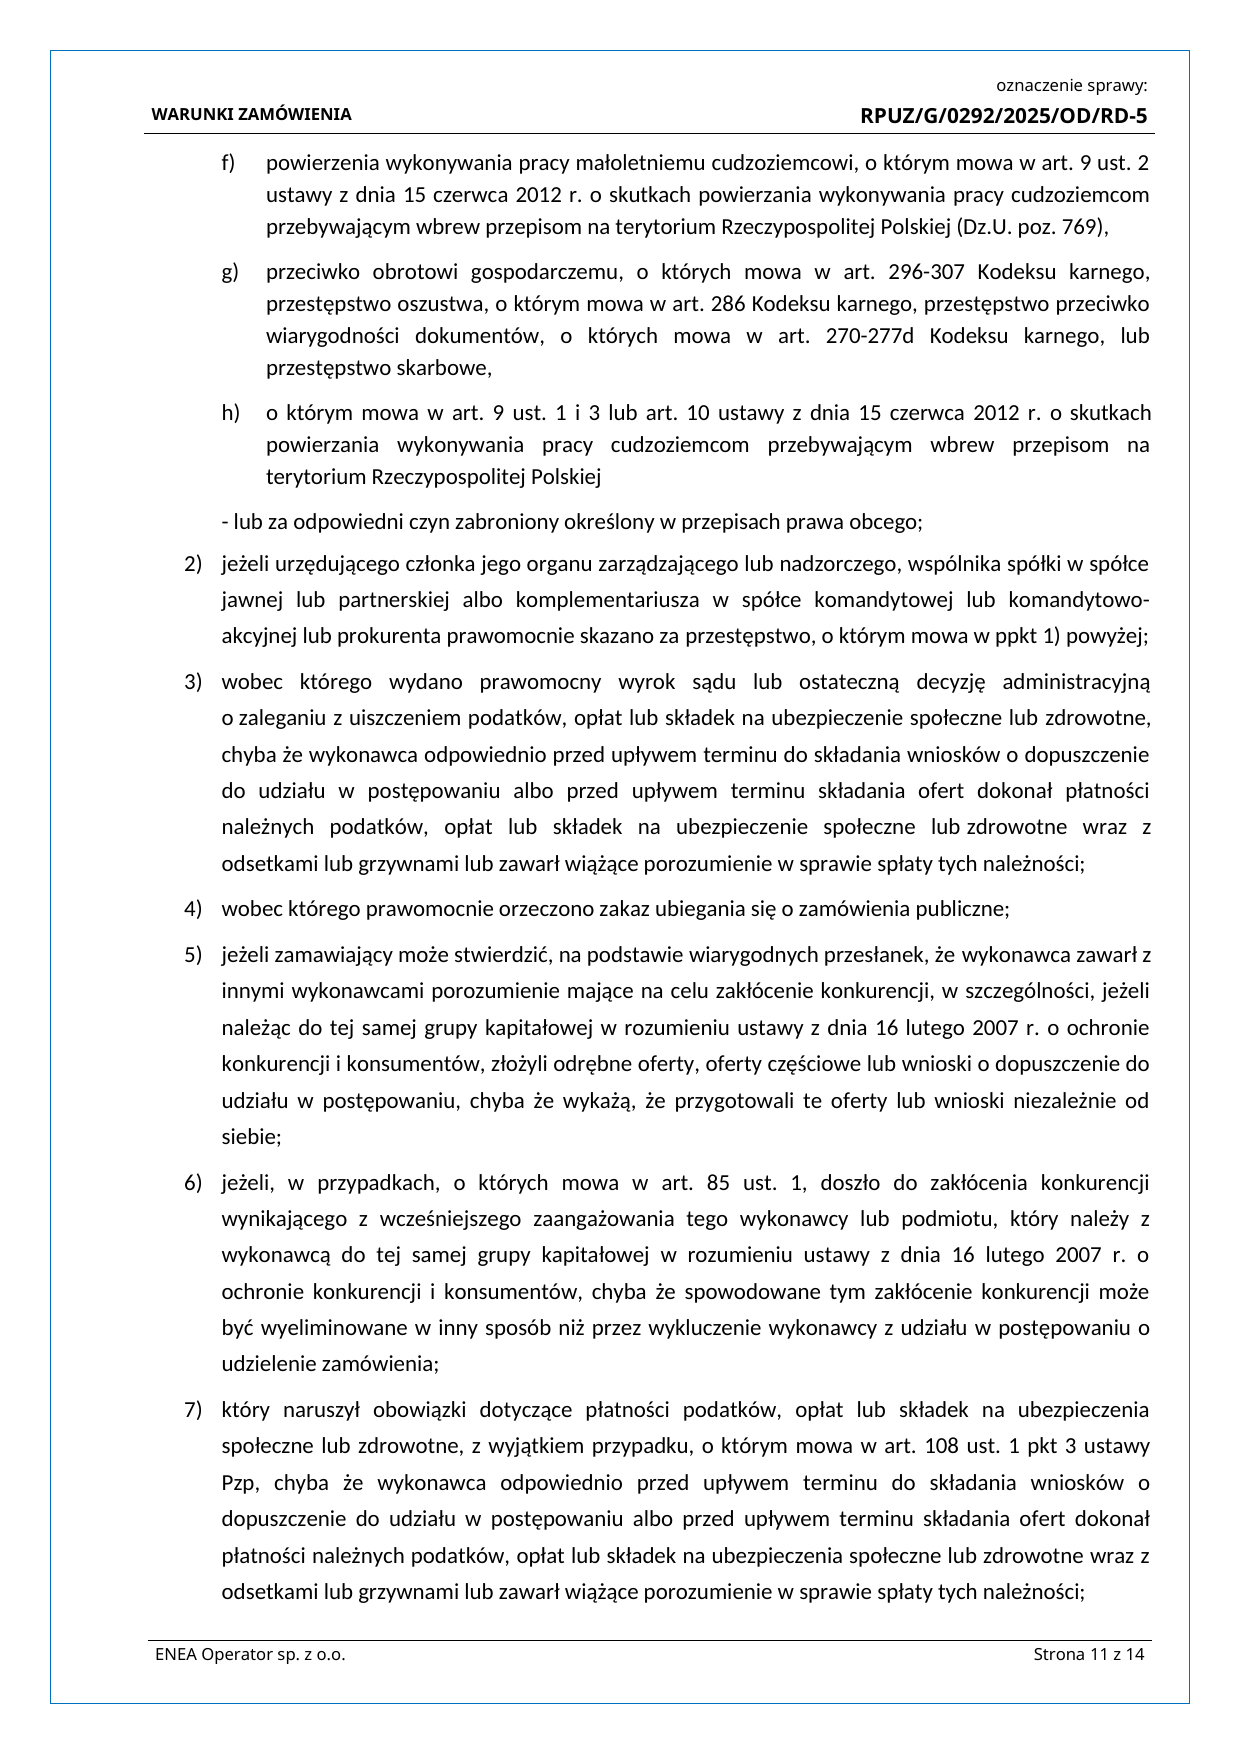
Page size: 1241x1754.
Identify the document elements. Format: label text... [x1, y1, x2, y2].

list wobec którego prawomocnie orzeczono zakaz ubiegania się o zamówienia publiczne; [184, 894, 1152, 923]
list powierzenia wykonywania pracy małoletniemu cudzoziemcowi, o którym mowa w art. 9 ust. 2 ustawy z dnia 15 czerwca 2012 r. o skutkach powierzania wykonywania pracy cudzoziemcom przebywającym wbrew przepisom na terytorium Rzeczypospolitej Polskiej (Dz.U. poz. 769), [221, 148, 1152, 240]
list o którym mowa w art. 9 ust. 1 i 3 lub art. 10 ustawy z dnia 15 czerwca 2012 r. o skutkach powierzania wykonywania pracy cudzoziemcom przebywającym wbrew przepisom na terytorium Rzeczypospolitej Polskiej [221, 398, 1152, 490]
list jeżeli zamawiający może stwierdzić, na podstawie wiarygodnych przesłanek, że wykonawca zawarł z innymi wykonawcami porozumienie mające na celu zakłócenie konkurencji, w szczególności, jeżeli należąc do tej samej grupy kapitałowej w rozumieniu ustawy z dnia 16 lutego 2007 r. o ochronie konkurencji i konsumentów, złożyli odrębne oferty, oferty częściowe lub wnioski o dopuszczenie do udziału w postępowaniu, chyba że wykażą, że przygotowali te oferty lub wnioski niezależnie od siebie; [184, 940, 1152, 1150]
list przeciwko obrotowi gospodarczemu, o których mowa w art. 296-307 Kodeksu karnego, przestępstwo oszustwa, o którym mowa w art. 286 Kodeksu karnego, przestępstwo przeciwko wiarygodności dokumentów, o których mowa w art. 270-277d Kodeksu karnego, lub przestępstwo skarbowe, [221, 257, 1152, 381]
text - lub za odpowiedni czyn zabroniony określony w przepisach prawa obcego; [221, 507, 1152, 535]
list wobec którego wydano prawomocny wyrok sądu lub ostateczną decyzję administracyjną o zaleganiu z uiszczeniem podatków, opłat lub składek na ubezpieczenie społeczne lub zdrowotne, chyba że wykonawca odpowiednio przed upływem terminu do składania wniosków o dopuszczenie do udziału w postępowaniu albo przed upływem terminu składania ofert dokonał płatności należnych podatków, opłat lub składek na ubezpieczenie społeczne lub zdrowotne wraz z odsetkami lub grzywnami lub zawarł wiążące porozumienie w sprawie spłaty tych należności; [184, 667, 1152, 877]
list jeżeli urzędującego członka jego organu zarządzającego lub nadzorczego, wspólnika spółki w spółce jawnej lub partnerskiej albo komplementariusza w spółce komandytowej lub komandytowo-akcyjnej lub prokurenta prawomocnie skazano za przestępstwo, o którym mowa w ppkt 1) powyżej; [184, 549, 1152, 649]
list który naruszył obowiązki dotyczące płatności podatków, opłat lub składek na ubezpieczenia społeczne lub zdrowotne, z wyjątkiem przypadku, o którym mowa w art. 108 ust. 1 pkt 3 ustawy Pzp, chyba że wykonawca odpowiednio przed upływem terminu do składania wniosków o dopuszczenie do udziału w postępowaniu albo przed upływem terminu składania ofert dokonał płatności należnych podatków, opłat lub składek na ubezpieczenia społeczne lub zdrowotne wraz z odsetkami lub grzywnami lub zawarł wiążące porozumienie w sprawie spłaty tych należności; [184, 1395, 1152, 1605]
list jeżeli, w przypadkach, o których mowa w art. 85 ust. 1, doszło do zakłócenia konkurencji wynikającego z wcześniejszego zaangażowania tego wykonawcy lub podmiotu, który należy z wykonawcą do tej samej grupy kapitałowej w rozumieniu ustawy z dnia 16 lutego 2007 r. o ochronie konkurencji i konsumentów, chyba że spowodowane tym zakłócenie konkurencji może być wyeliminowane w inny sposób niż przez wykluczenie wykonawcy z udziału w postępowaniu o udzielenie zamówienia; [184, 1168, 1152, 1378]
